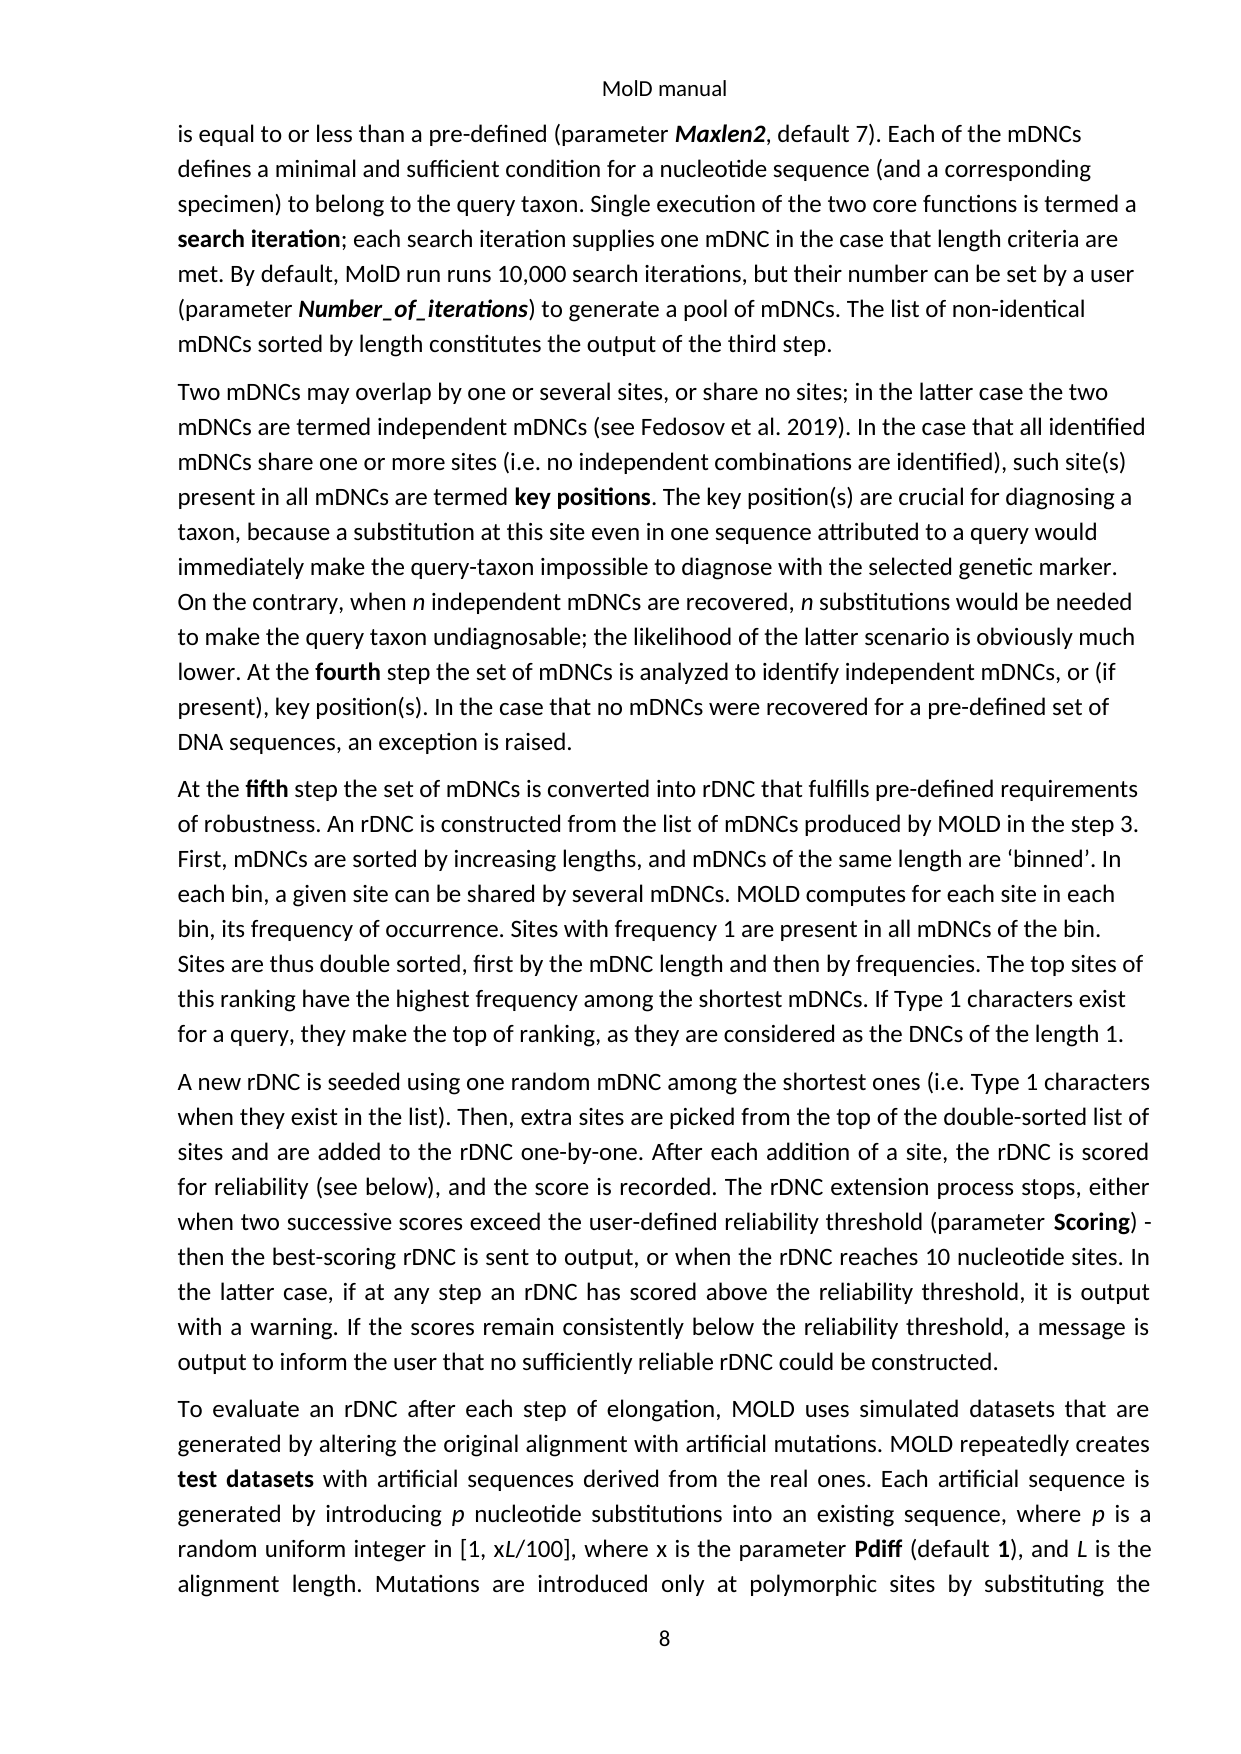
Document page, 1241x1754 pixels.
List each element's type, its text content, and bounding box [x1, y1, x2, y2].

text Two mDNCs may overlap by one or several sites, or share no sites; in the latter case the two mDNCs are termed independent mDNCs (see Fedosov et al. 2019). In the case that all identified mDNCs share one or more sites (i.e. no independent combinations are identified), such site(s) present in all mDNCs are termed key positions. The key position(s) are crucial for diagnosing a taxon, because a substitution at this site even in one sequence attributed to a query would immediately make the query-taxon impossible to diagnose with the selected genetic marker. On the contrary, when n independent mDNCs are recovered, n substitutions would be needed to make the query taxon undiagnosable; the likelihood of the latter scenario is obviously much lower. At the fourth step the set of mDNCs is analyzed to identify independent mDNCs, or (if present), key position(s). In the case that no mDNCs were recovered for a pre-defined set of DNA sequences, an exception is raised. [177, 376, 1152, 756]
text At the fifth step the set of mDNCs is converted into rDNC that fulfills pre-defined requirements of robustness. An rDNC is constructed from the list of mDNCs produced by MOLD in the step 3. First, mDNCs are sorted by increasing lengths, and mDNCs of the same length are ‘binned’. In each bin, a given site can be shared by several mDNCs. MOLD computes for each site in each bin, its frequency of occurrence. Sites with frequency 1 are present in all mDNCs of the bin. Sites are thus double sorted, first by the mDNC length and then by frequencies. The top sites of this ranking have the highest frequency among the shortest mDNCs. If Type 1 characters exist for a query, they make the top of ranking, as they are considered as the DNCs of the length 1. [177, 773, 1152, 1049]
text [177, 1393, 1152, 1599]
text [177, 118, 1152, 359]
text A new rDNC is seeded using one random mDNC among the shortest ones (i.e. Type 1 characters when they exist in the list). Then, extra sites are picked from the top of the double-sorted list of sites and are added to the rDNC one-by-one. After each addition of a site, the rDNC is scored for reliability (see below), and the score is recorded. The rDNC extension process stops, either when two successive scores exceed the user-defined reliability threshold (parameter Scoring) - then the best-scoring rDNC is sent to output, or when the rDNC reaches 10 nucleotide sites. In the latter case, if at any step an rDNC has scored above the reliability threshold, it is output with a warning. If the scores remain consistently below the reliability threshold, a message is output to inform the user that no sufficiently reliable rDNC could be constructed. [177, 1066, 1152, 1376]
